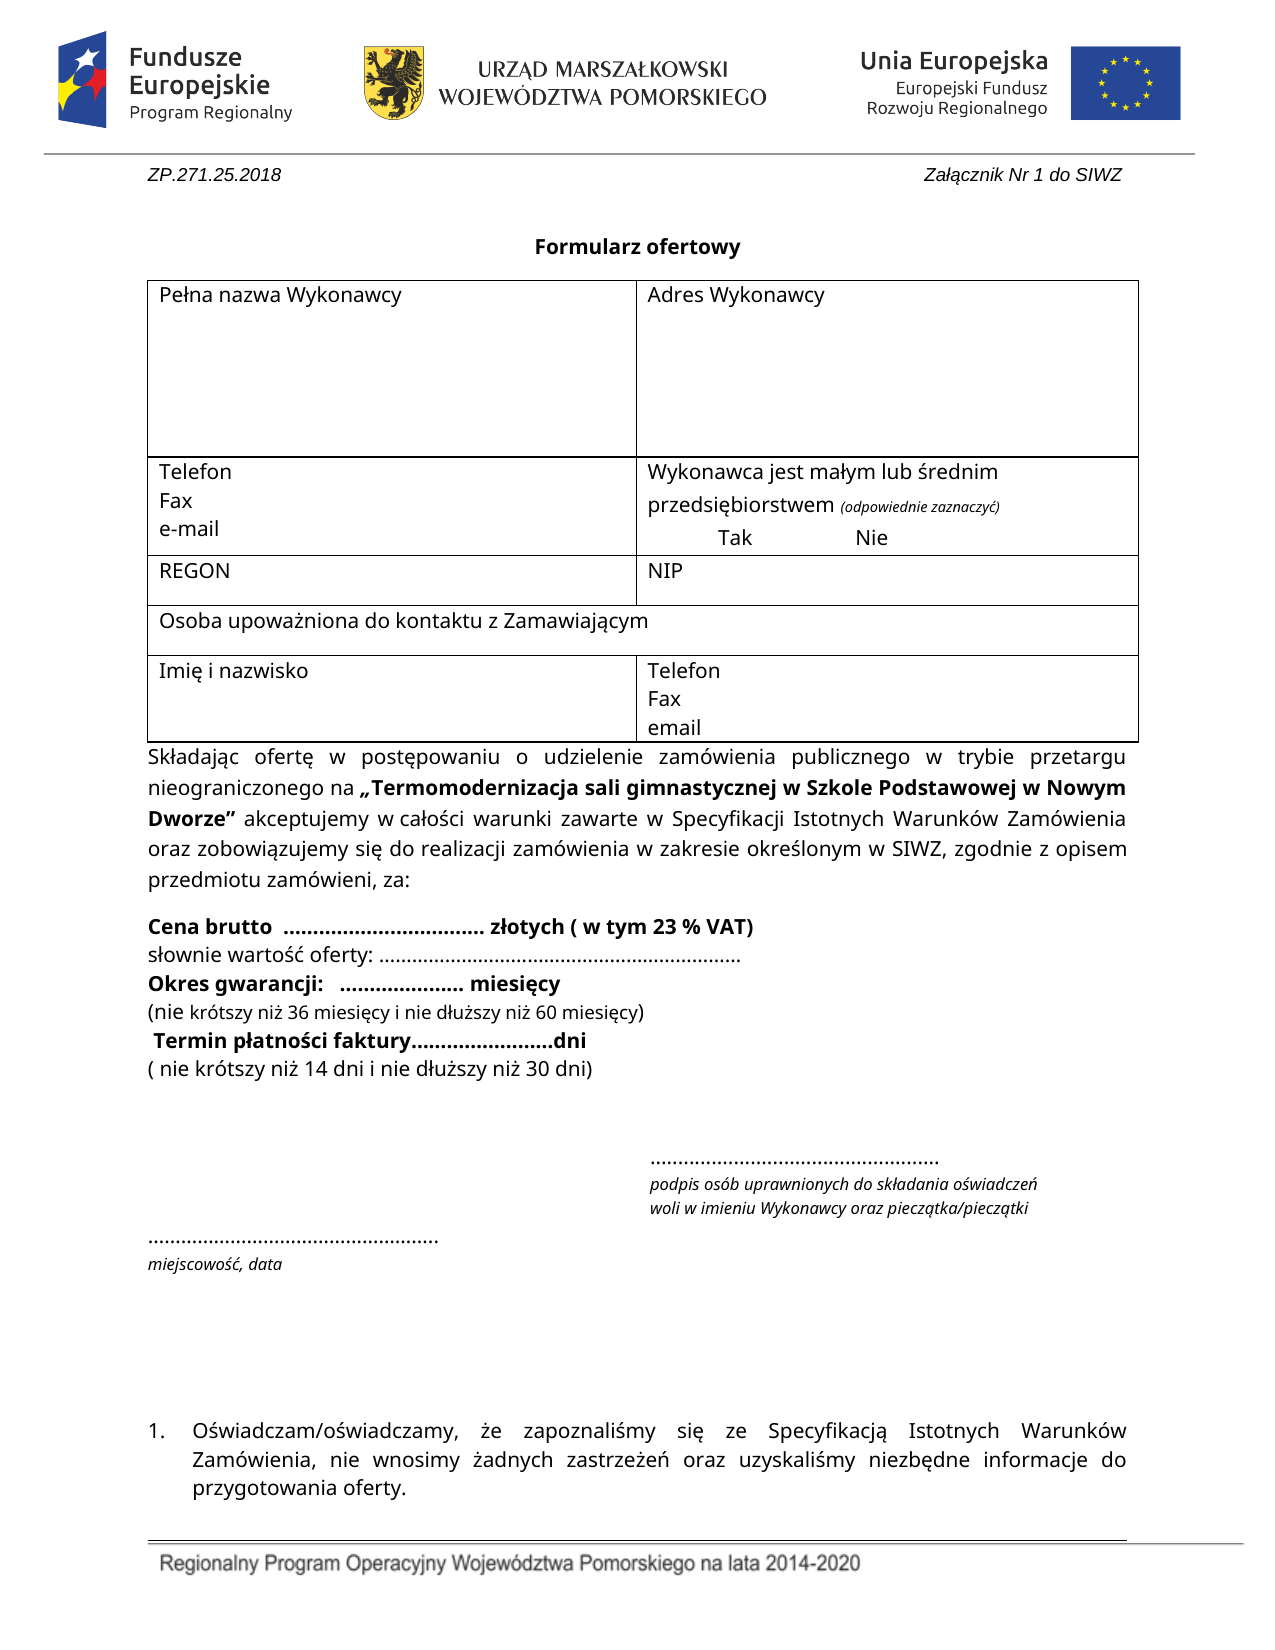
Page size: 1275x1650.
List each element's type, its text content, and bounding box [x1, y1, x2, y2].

text Składając ofertę w postępowaniu o udzielenie zamówienia publicznego w trybie przetargu nieograniczonego na „Termomodernizacja sali gimnastycznej w Szkole Podstawowej w Nowym Dworze” akceptujemy w całości warunki zawarte w Specyfikacji Istotnych Warunków Zamówienia oraz zobowiązujemy się do realizacji zamówienia w zakresie określonym w SIWZ, zgodnie z opisem przedmiotu zamówieni, za: [148, 743, 1127, 893]
text miejscowość, data [148, 1252, 1127, 1275]
table_cell REGON [148, 556, 636, 605]
text .................................................... [650, 1142, 1127, 1170]
table_cell Telefon Fax email [637, 656, 1138, 741]
text Formularz ofertowy [148, 232, 1127, 261]
table_cell Imię i nazwisko [148, 656, 636, 741]
text ( nie krótszy niż 14 dni i nie dłuższy niż 30 dni) [148, 1054, 1127, 1083]
text Termin płatności faktury……………………dni [148, 1026, 1127, 1054]
table_cell Osoba upoważniona do kontaktu z Zamawiającym [148, 606, 1138, 655]
text (nie krótszy niż 36 miesięcy i nie dłuższy niż 60 miesięcy) [148, 997, 1127, 1026]
table_cell NIP [637, 556, 1138, 605]
table_header Pełna nazwa Wykonawcy [148, 281, 636, 456]
table_cell Wykonawca jest małym lub średnim przedsiębiorstwem (odpowiednie zaznaczyć) Tak Nie [637, 458, 1138, 555]
list Oświadczam/oświadczamy, że zapoznaliśmy się ze Specyfikacją Istotnych Warunków Zamówienia, nie wnosimy żadnych zastrzeżeń oraz uzyskaliśmy niezbędne informacje do przygotowania oferty. [148, 1417, 1127, 1502]
text Cena brutto ………………………….… złotych ( w tym 23 % VAT) [148, 912, 1127, 941]
text słownie wartość oferty: ………………………………………………………… [148, 941, 1127, 969]
table_header Adres Wykonawcy [637, 281, 1138, 456]
text …………………………………………….. [148, 1221, 1127, 1250]
text Okres gwarancji: ………………… miesięcy [148, 969, 1127, 997]
text woli w imieniu Wykonawcy oraz pieczątka/pieczątki [650, 1197, 1127, 1220]
table_cell Telefon Fax e-mail [148, 458, 636, 555]
picture [147, 1543, 1246, 1577]
text podpis osób uprawnionych do składania oświadczeń [650, 1172, 1127, 1195]
picture [43, 30, 1195, 155]
